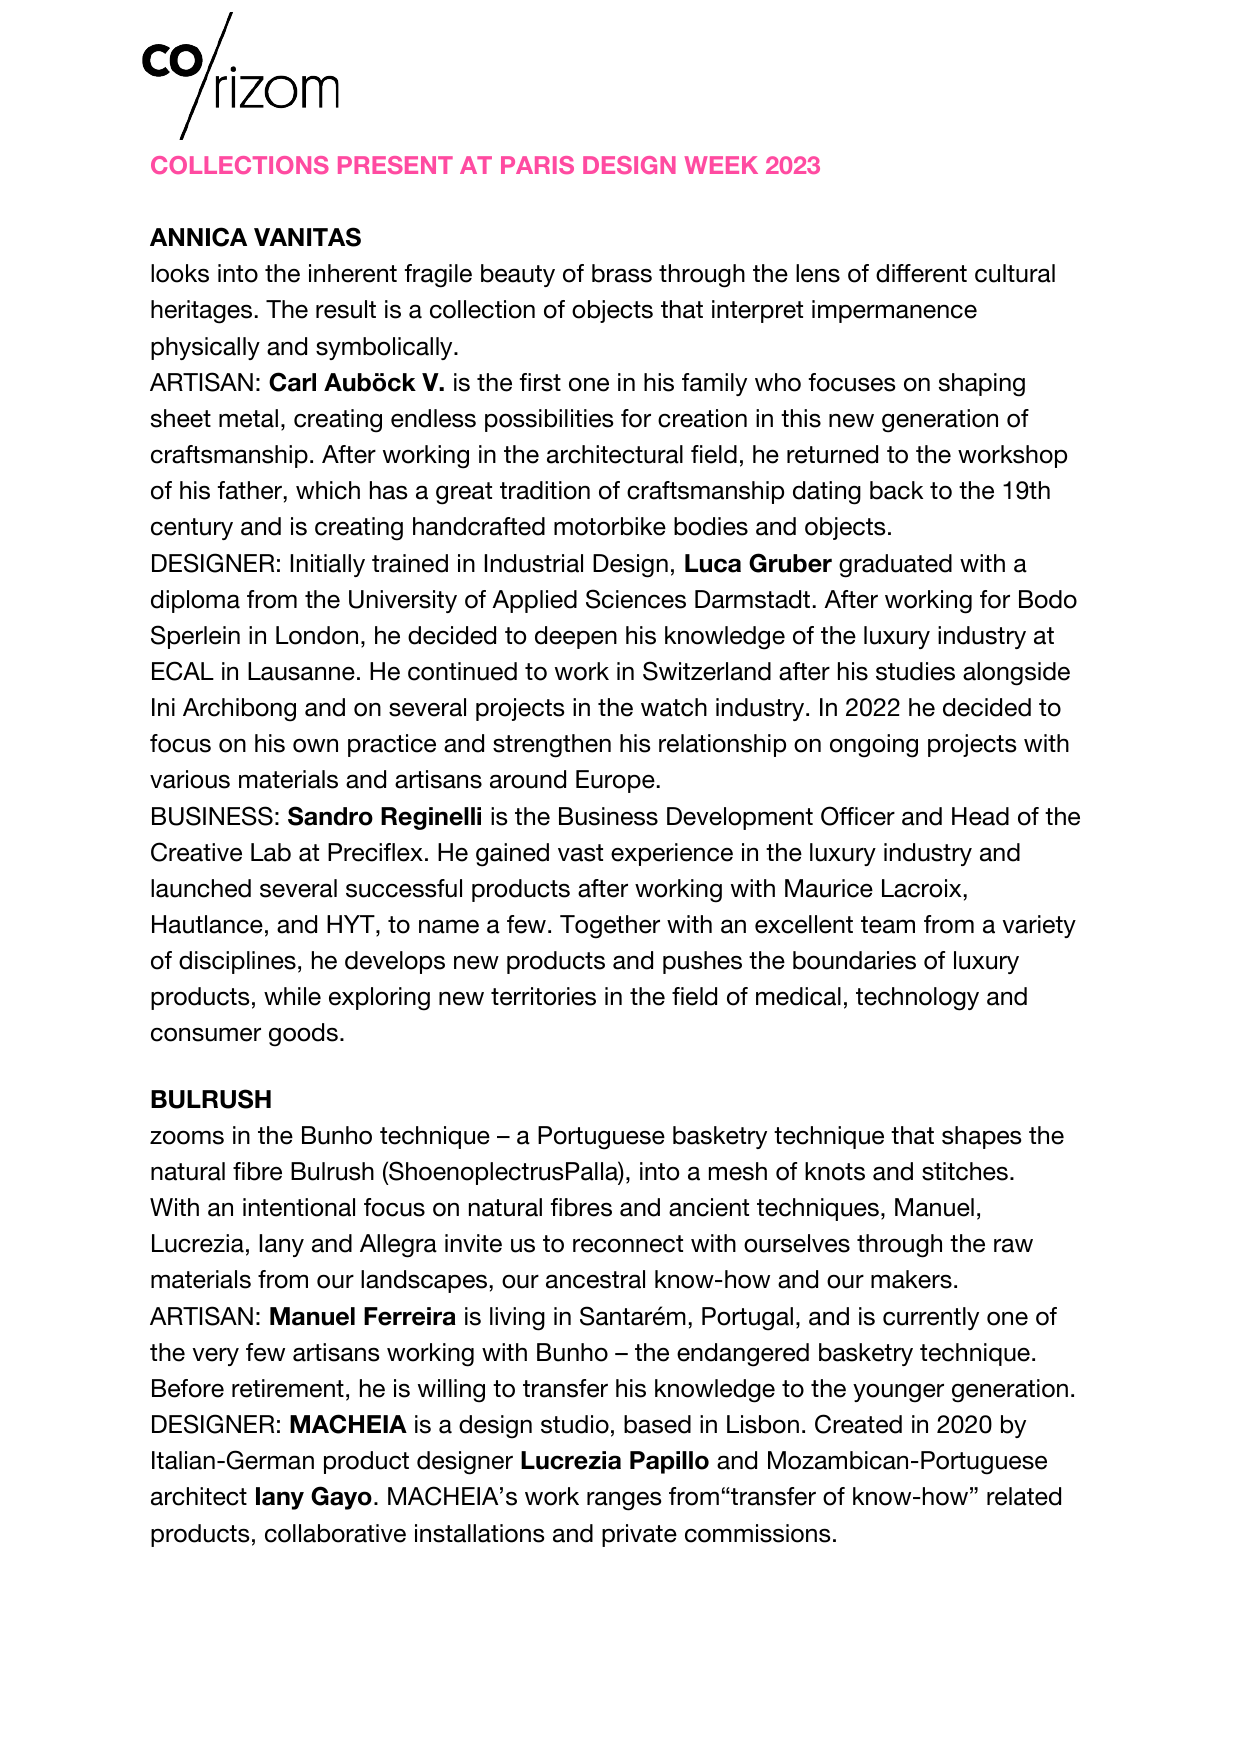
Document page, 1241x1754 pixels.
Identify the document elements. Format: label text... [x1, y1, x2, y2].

text zooms in the Bunho technique – a Portuguese basketry technique that shapes the natural fibre Bulrush (ShoenoplectrusPalla), into a mesh of knots and stitches. [150, 1120, 1090, 1188]
text BUSINESS: Sandro Reginelli is the Business Development Officer and Head of the Creative Lab at Preciflex. He gained vast experience in the luxury industry and launched several successful products after working with Maurice Lacroix, Hautlance, and HYT, to name a few. Together with an excellent team from a variety of disciplines, he develops new products and pushes the boundaries of luxury products, while exploring new territories in the field of medical, technology and consumer goods. [150, 801, 1090, 1049]
text DESIGNER: MACHEIA is a design studio, based in Lisbon. Created in 2020 by Italian-German product designer Lucrezia Papillo and Mozambican-Portuguese architect Iany Gayo. MACHEIA’s work ranges from“transfer of know-how” related products, collaborative installations and private commissions. [150, 1409, 1090, 1549]
picture [142, 12, 339, 140]
text COLLECTIONS PRESENT AT PARIS DESIGN WEEK 2023 [150, 150, 1090, 181]
text ANNICA VANITAS [150, 222, 1090, 254]
text With an intentional focus on natural fibres and ancient techniques, Manuel, Lucrezia, Iany and Allegra invite us to reconnect with ourselves through the raw materials from our landscapes, our ancestral know-how and our makers. [150, 1192, 1090, 1296]
text BULRUSH [150, 1084, 1090, 1115]
text ARTISAN: Manuel Ferreira is living in Santarém, Portugal, and is currently one of the very few artisans working with Bunho – the endangered basketry technique. Before retirement, he is willing to transfer his knowledge to the younger generation. [150, 1301, 1090, 1404]
text looks into the inherent fragile beauty of brass through the lens of different cultural heritages. The result is a collection of objects that interpret impermanence physically and symbolically. [150, 258, 1090, 362]
text ARTISAN: Carl Auböck V. is the first one in his family who focuses on shaping sheet metal, creating endless possibilities for creation in this new generation of craftsmanship. After working in the architectural field, he returned to the workshop of his father, which has a great tradition of craftsmanship dating back to the 19th century and is creating handcrafted motorbike bodies and objects. DESIGNER: Initially trained in Industrial Design, Luca Gruber graduated with a diploma from the University of Applied Sciences Darmstadt. After working for Bodo Sperlein in London, he decided to deepen his knowledge of the luxury industry at ECAL in Lausanne. He continued to work in Switzerland after his studies alongside Ini Archibong and on several projects in the watch industry. In 2022 he decided to focus on his own practice and strengthen his relationship on ongoing projects with various materials and artisans around Europe. [150, 367, 1090, 796]
